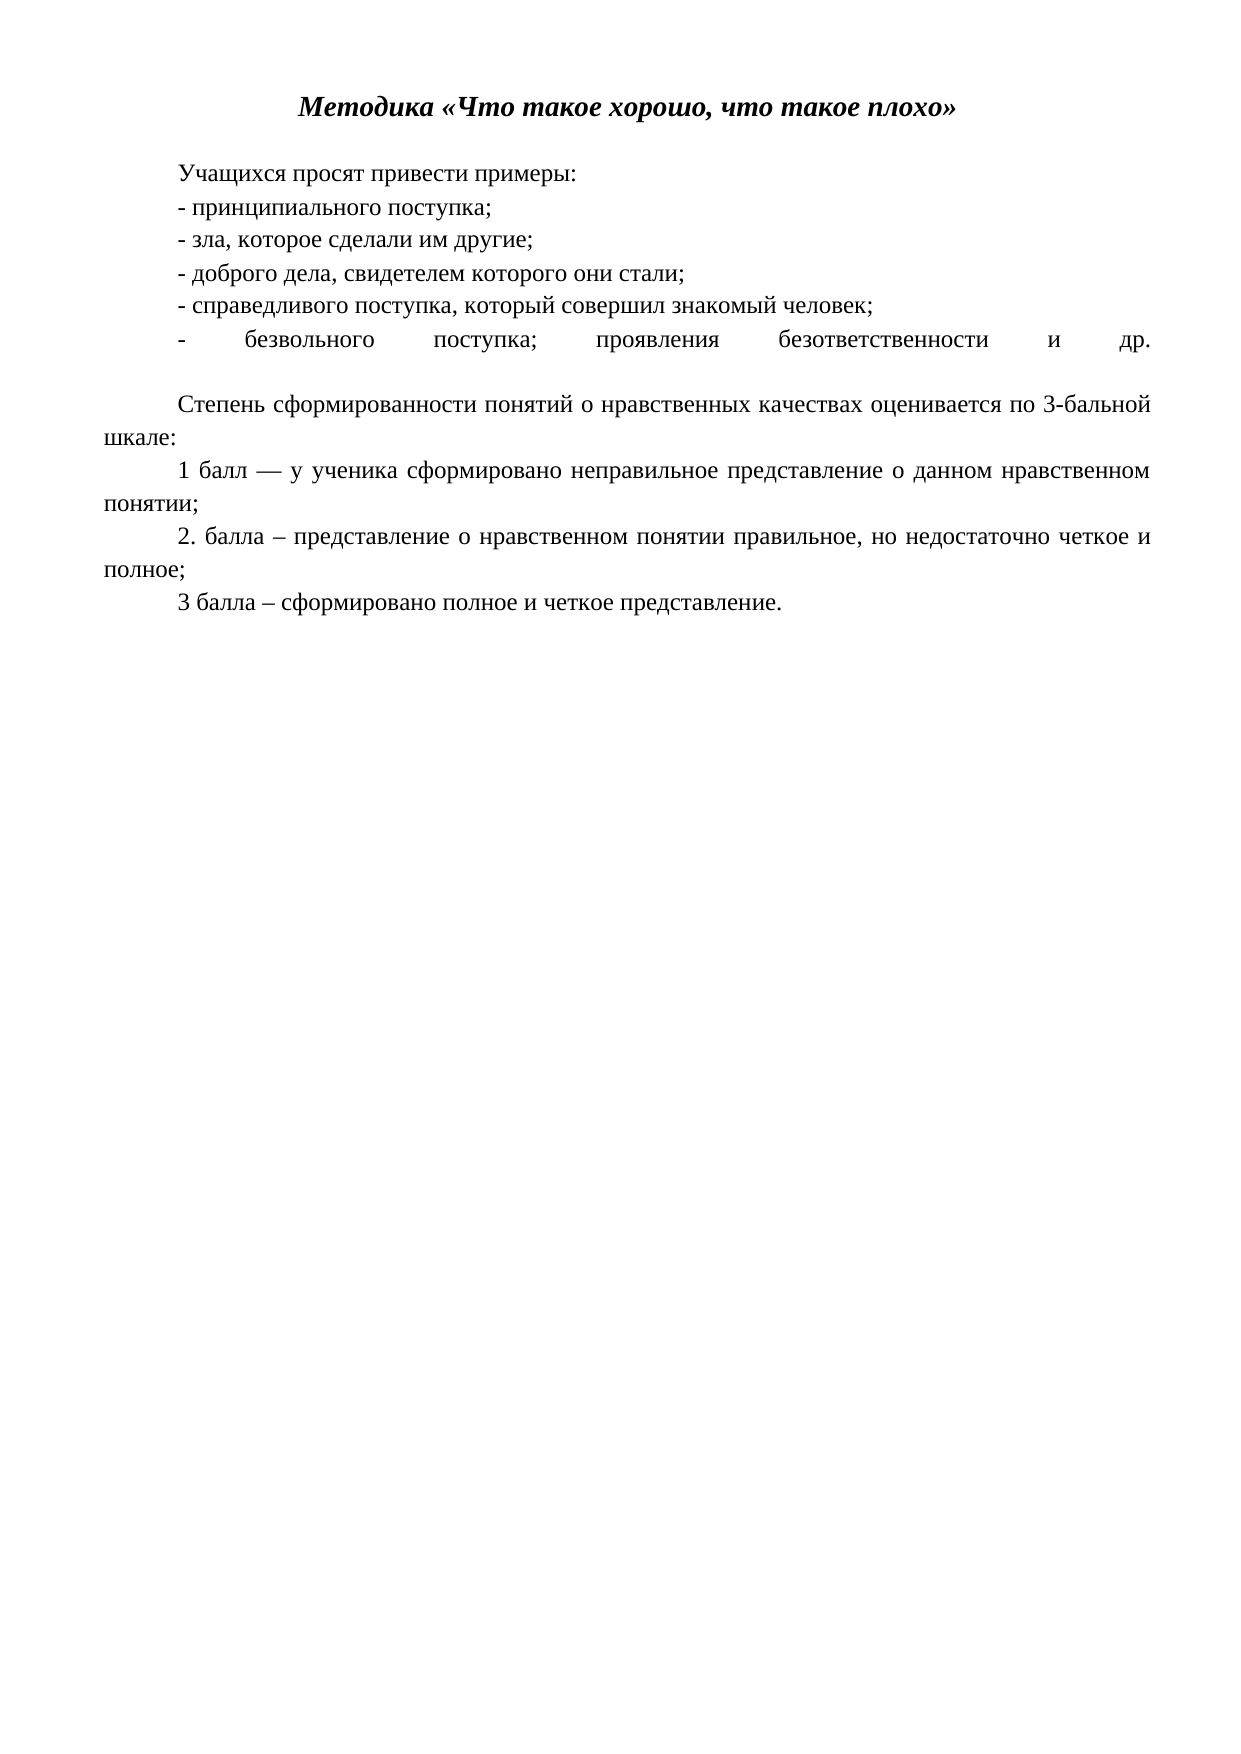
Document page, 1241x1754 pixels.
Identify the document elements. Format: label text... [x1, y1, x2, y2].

text Методика «Что такое хорошо, что такое плохо» [103, 89, 1152, 154]
text 2. балла – представление о нравственном понятии правильное, но недостаточно четкое и полное; [103, 521, 1152, 583]
text - принципиального поступка; [103, 192, 1152, 220]
text Степень сформированности понятий о нравственных качествах оценивается по 3-бальной шкале: [103, 389, 1152, 451]
text - зла, которое сделали им другие; [103, 224, 1152, 253]
text 3 балла – сформировано полное и четкое представление. [103, 587, 1152, 616]
text - безвольного поступка; проявления безответственности и др. [103, 324, 1152, 384]
text - доброго дела, свидетелем которого они стали; [103, 258, 1152, 286]
text Учащихся просят привести примеры: [103, 158, 1152, 187]
text 1 балл — у ученика сформировано неправильное представление о данном нравственном понятии; [103, 455, 1152, 517]
text - справедливого поступка, который совершил знакомый человек; [103, 291, 1152, 319]
